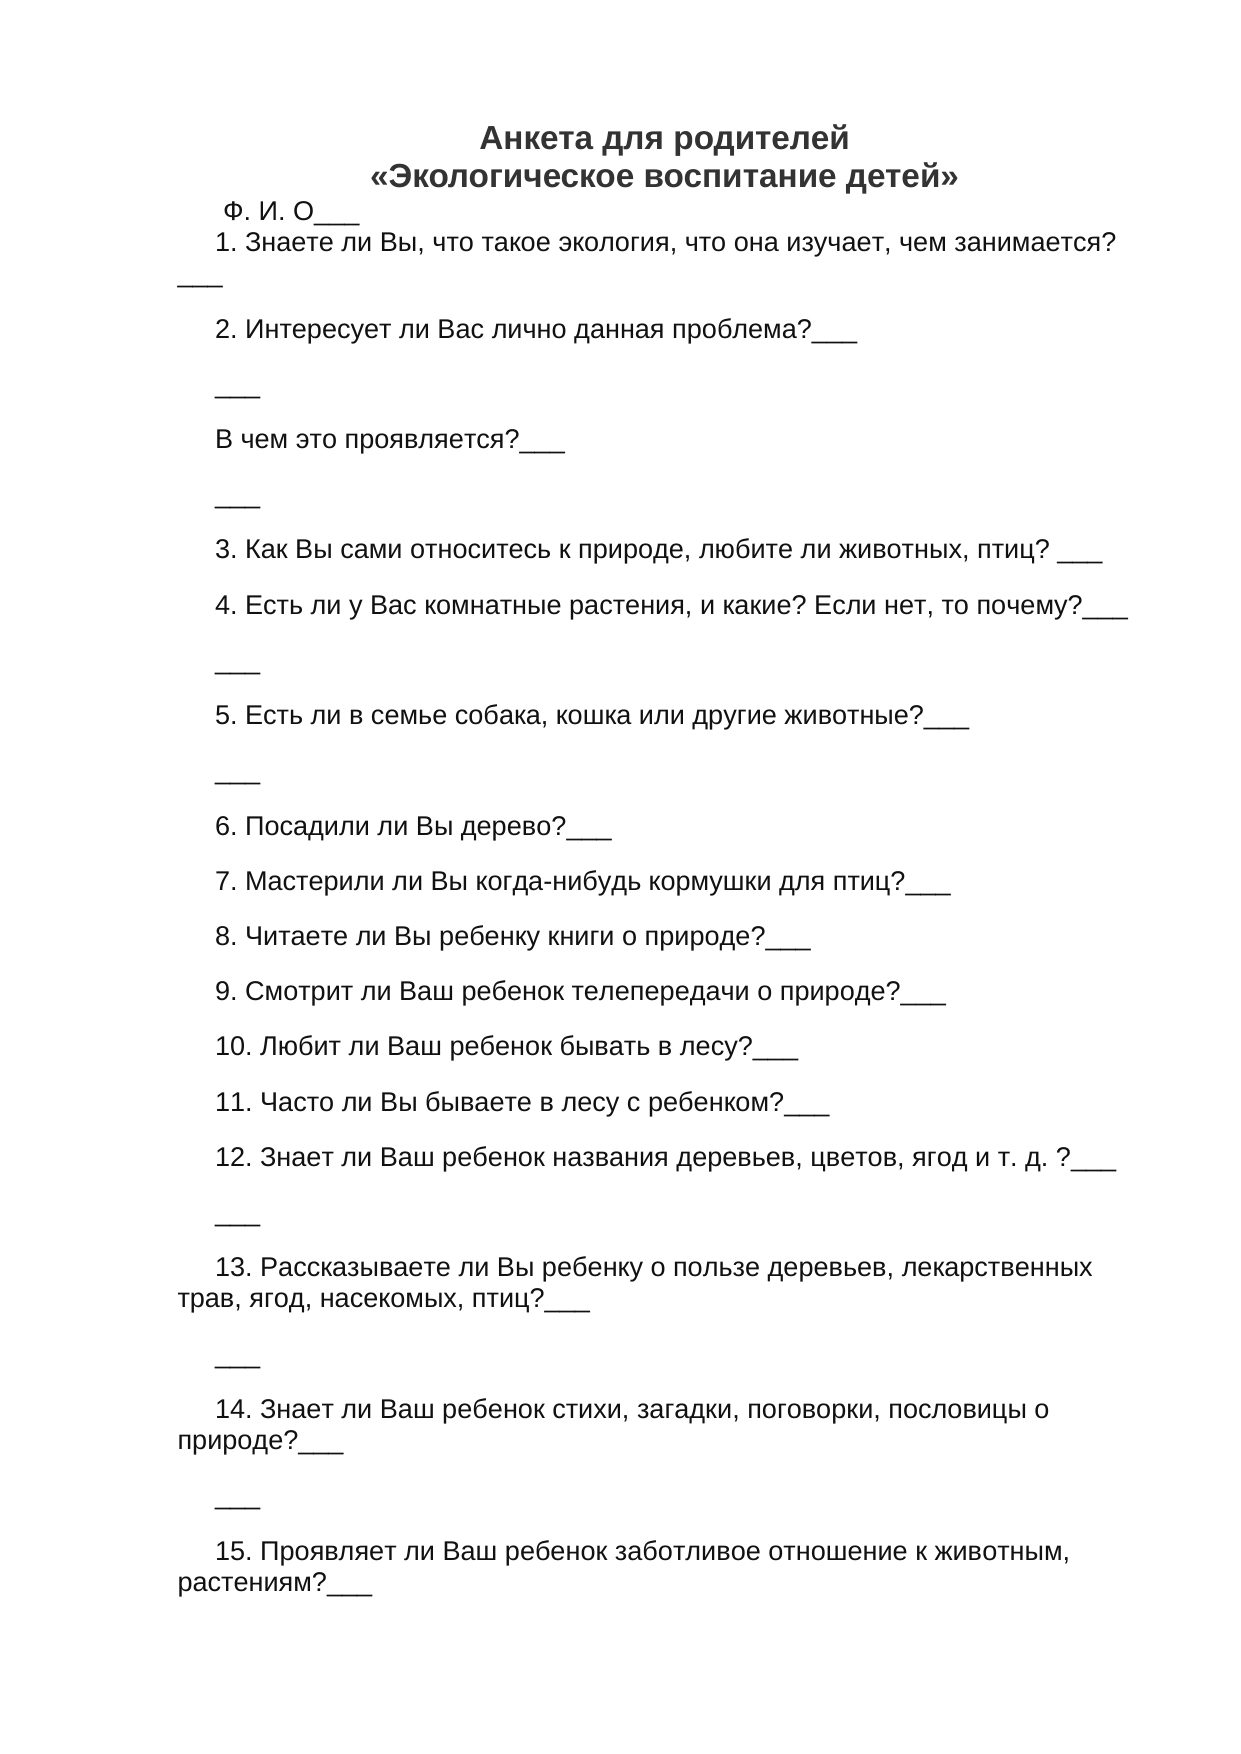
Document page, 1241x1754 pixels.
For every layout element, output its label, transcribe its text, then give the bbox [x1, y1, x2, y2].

text ___ [177, 1338, 1152, 1369]
text 8. Читаете ли Вы ребенку книги о природе?___ [177, 920, 1152, 951]
text 2. Интересует ли Вас лично данная проблема?___ [177, 313, 1152, 344]
text В чем это проявляется?___ [177, 423, 1152, 454]
text Ф. И. О___ [177, 195, 1152, 226]
text 1. Знаете ли Вы, что такое экология, что она изучает, чем занимается? ___ [177, 226, 1152, 289]
text Анкета для родителей [177, 118, 1152, 157]
text 11. Часто ли Вы бываете в лесу с ребенком?___ [177, 1086, 1152, 1117]
text ___ [177, 754, 1152, 786]
text 10. Любит ли Ваш ребенок бывать в лесу?___ [177, 1030, 1152, 1062]
text 13. Рассказываете ли Вы ребенку о пользе деревьев, лекарственных трав, ягод, насекомых, птиц?___ [177, 1251, 1152, 1314]
text ___ [177, 368, 1152, 399]
text 15. Проявляет ли Ваш ребенок заботливое отношение к животным, растениям?___ [177, 1534, 1152, 1597]
text 5. Есть ли в семье собака, кошка или другие животные?___ [177, 699, 1152, 730]
text 4. Есть ли у Вас комнатные растения, и какие? Если нет, то почему?___ [177, 589, 1152, 620]
text 12. Знает ли Ваш ребенок названия деревьев, цветов, ягод и т. д. ?___ [177, 1141, 1152, 1172]
text 9. Смотрит ли Ваш ребенок телепередачи о природе?___ [177, 975, 1152, 1006]
text ___ [177, 1196, 1152, 1227]
text ___ [177, 644, 1152, 675]
text «Экологическое воспитание детей» [177, 157, 1152, 195]
text ___ [177, 1479, 1152, 1511]
text ___ [177, 478, 1152, 509]
text 6. Посадили ли Вы дерево?___ [177, 809, 1152, 841]
text 7. Мастерили ли Вы когда-нибудь кормушки для птиц?___ [177, 865, 1152, 896]
text 3. Как Вы сами относитесь к природе, любите ли животных, птиц? ___ [177, 533, 1152, 565]
text 14. Знает ли Ваш ребенок стихи, загадки, поговорки, пословицы о природе?___ [177, 1393, 1152, 1455]
